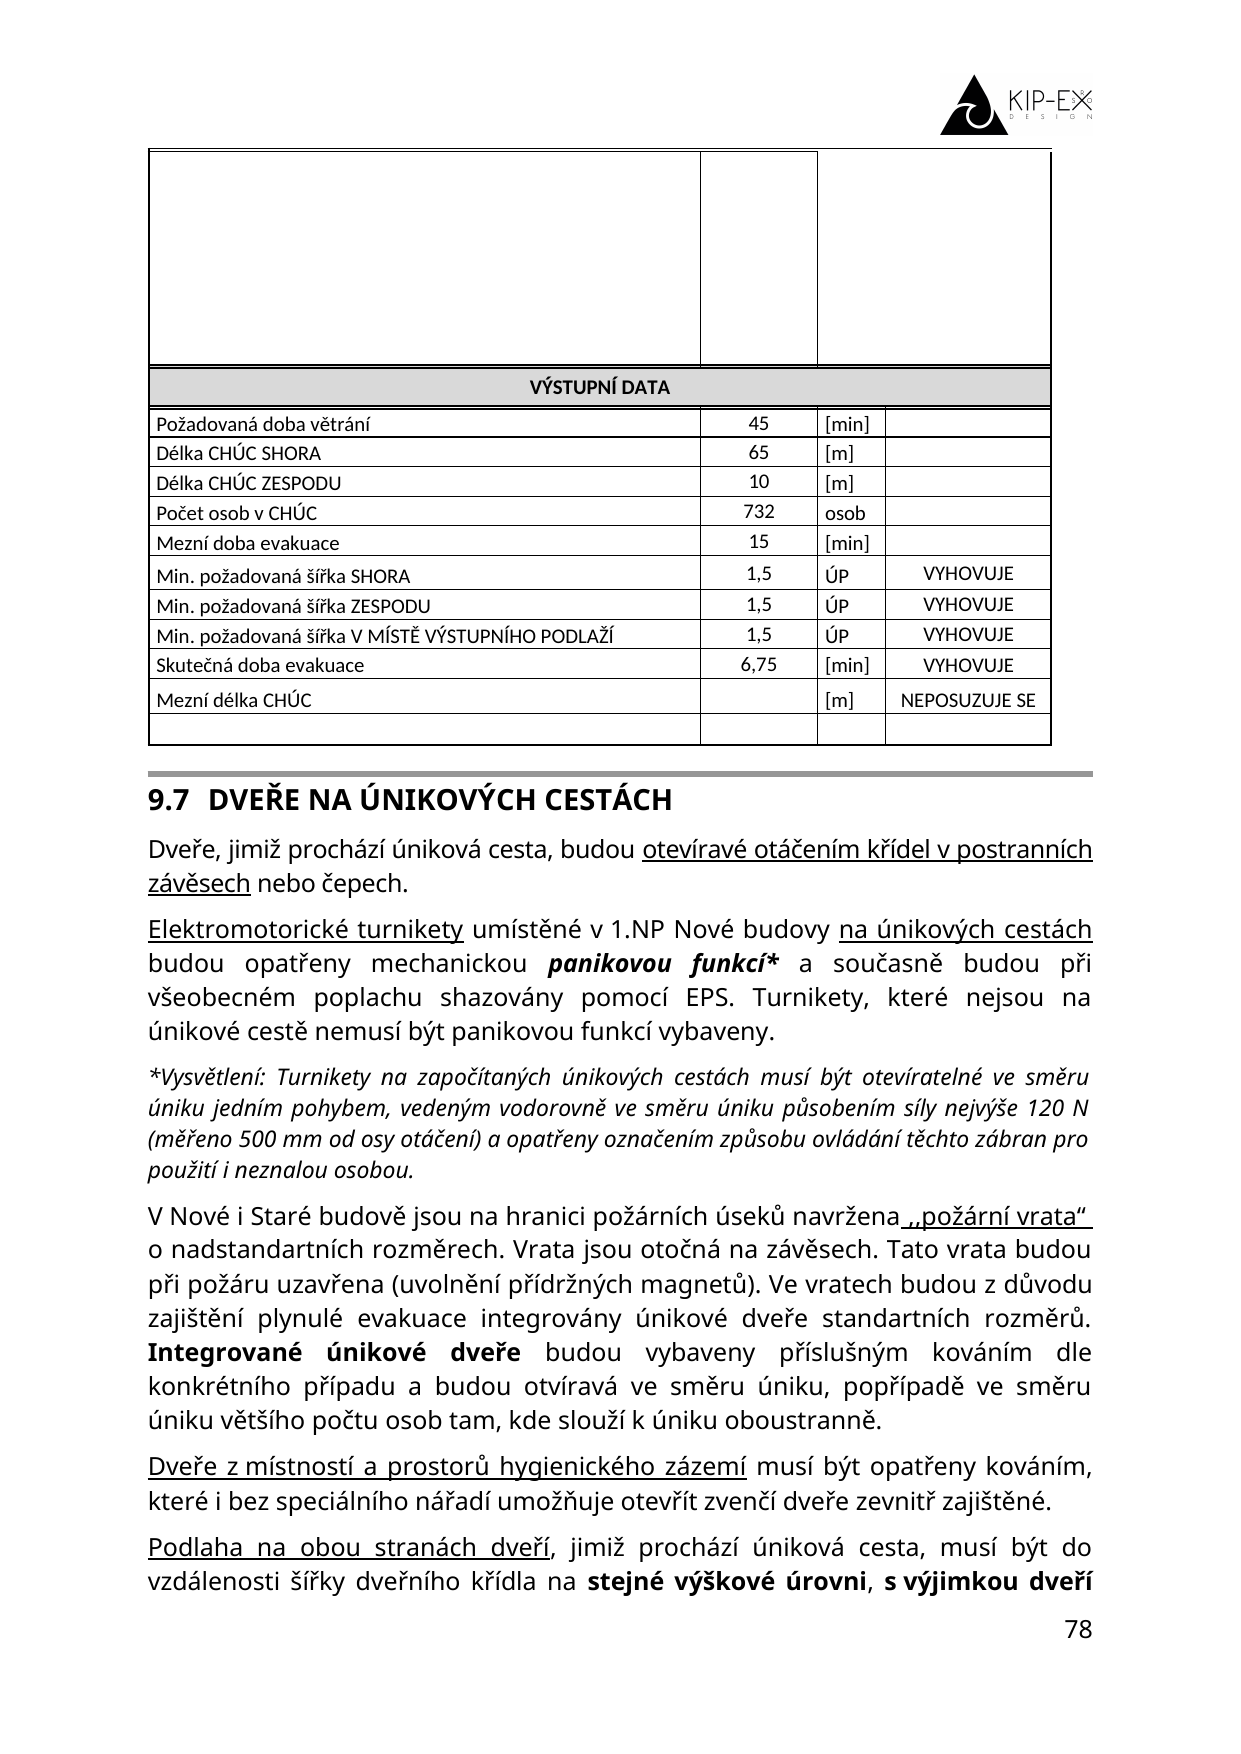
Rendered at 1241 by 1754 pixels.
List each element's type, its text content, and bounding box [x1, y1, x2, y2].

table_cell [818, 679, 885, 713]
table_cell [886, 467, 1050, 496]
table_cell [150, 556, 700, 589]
text V Nové i Staré budově jsou na hranici požárních úseků navržena ,,požární vrata“ o nadstandartních rozměrech. Vrata jsou otočná na závěsech. Tato vrata budou při požáru uzavřena (uvolnění přídržných magnetů). Ve vratech budou z důvodu zajištění plynulé evakuace integrovány únikové dveře standartních rozměrů. Integrované únikové dveře budou vybaveny příslušným kováním dle konkrétního případu a budou otvíravá ve směru úniku, popřípadě ve směru úniku většího počtu osob tam, kde slouží k úniku oboustranně. [148, 1198, 1093, 1437]
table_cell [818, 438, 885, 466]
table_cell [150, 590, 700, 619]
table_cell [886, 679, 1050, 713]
text *Vysvětlení: Turnikety na započítaných únikových cestách musí být otevíratelné ve směru úniku jedním pohybem, vedeným vodorovně ve směru úniku působením síly nejvýše 120 N (měřeno 500 mm od osy otáčení) a opatřeny označením způsobu ovládání těchto zábran pro použití i neznalou osobou. [148, 1061, 1093, 1186]
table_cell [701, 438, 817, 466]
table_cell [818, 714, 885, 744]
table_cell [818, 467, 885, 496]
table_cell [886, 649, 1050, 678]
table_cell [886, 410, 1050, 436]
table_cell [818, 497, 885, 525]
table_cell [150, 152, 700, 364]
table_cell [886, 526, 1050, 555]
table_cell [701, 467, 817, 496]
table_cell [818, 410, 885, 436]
subtitle dveře na únikových cestách [148, 777, 1093, 819]
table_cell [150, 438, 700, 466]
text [148, 1530, 1093, 1598]
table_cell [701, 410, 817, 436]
picture [939, 73, 1093, 136]
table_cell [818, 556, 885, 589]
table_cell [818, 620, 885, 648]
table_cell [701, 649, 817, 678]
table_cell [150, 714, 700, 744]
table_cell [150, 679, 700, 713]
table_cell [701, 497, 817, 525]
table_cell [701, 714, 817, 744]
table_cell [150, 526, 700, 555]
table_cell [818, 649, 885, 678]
text Dveře z místností a prostorů hygienického zázemí musí být opatřeny kováním, které i bez speciálního nářadí umožňuje otevřít zvenčí dveře zevnitř zajištěné. [148, 1449, 1093, 1517]
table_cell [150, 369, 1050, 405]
text Dveře, jimiž prochází úniková cesta, budou otevíravé otáčením křídel v postranních závěsech nebo čepech. [148, 831, 1093, 899]
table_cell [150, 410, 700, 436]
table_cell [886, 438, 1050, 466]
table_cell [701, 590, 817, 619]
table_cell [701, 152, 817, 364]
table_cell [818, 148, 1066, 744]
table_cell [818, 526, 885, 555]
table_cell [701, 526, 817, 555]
text Elektromotorické turnikety umístěné v 1.NP Nové budovy na únikových cestách budou opatřeny mechanickou panikovou funkcí* a současně budou při všeobecném poplachu shazovány pomocí EPS. Turnikety, které nejsou na únikové cestě nemusí být panikovou funkcí vybaveny. [148, 912, 1093, 1048]
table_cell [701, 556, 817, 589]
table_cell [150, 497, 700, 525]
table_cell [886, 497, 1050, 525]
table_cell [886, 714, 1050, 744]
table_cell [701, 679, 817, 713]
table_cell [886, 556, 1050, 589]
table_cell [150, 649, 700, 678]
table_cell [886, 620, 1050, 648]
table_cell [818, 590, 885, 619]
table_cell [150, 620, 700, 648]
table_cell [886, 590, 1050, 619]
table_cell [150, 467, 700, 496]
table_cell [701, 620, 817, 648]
